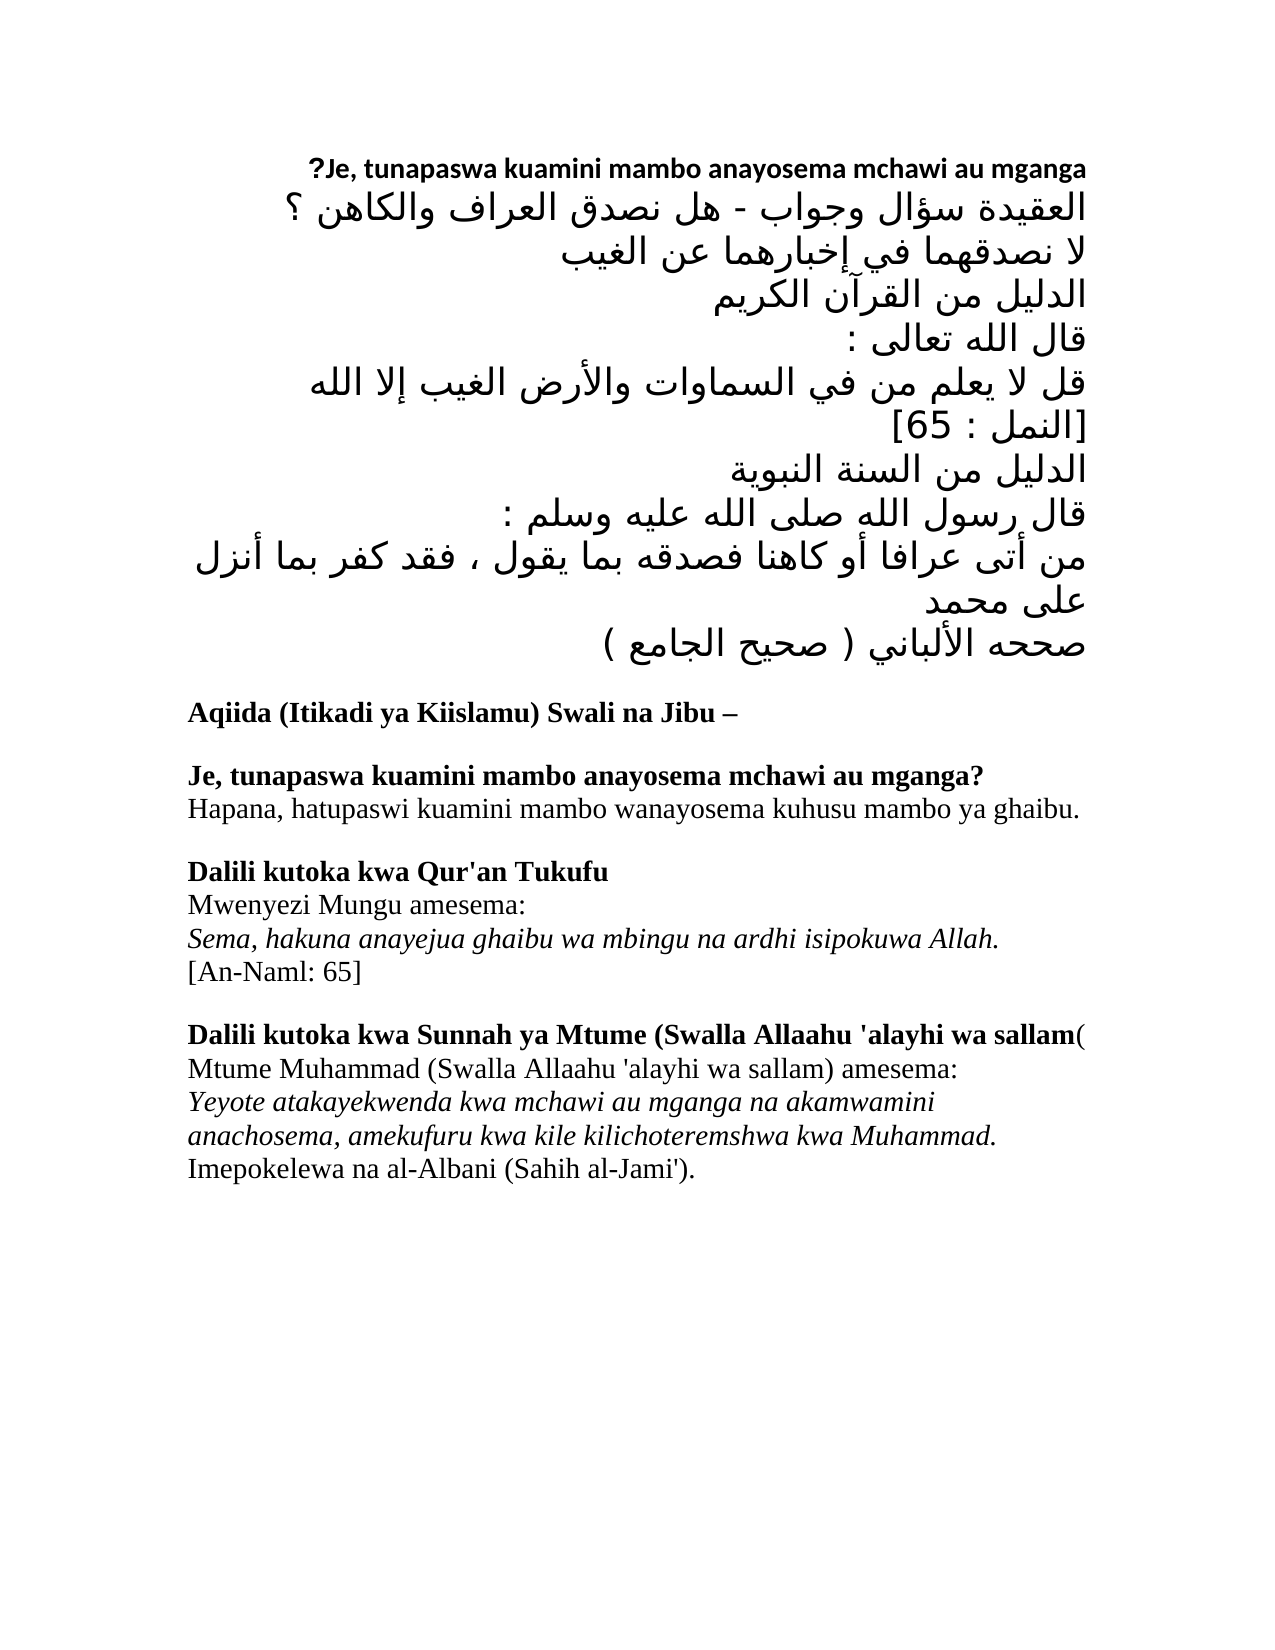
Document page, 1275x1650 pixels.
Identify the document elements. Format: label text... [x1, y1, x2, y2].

text قل لا يعلم من في السماوات والأرض الغيب إلا الله [187, 360, 1087, 404]
text Aqiida (Itikadi ya Kiislamu) Swali na Jibu – [187, 695, 1087, 728]
text الدليل من السنة النبوية [187, 447, 1087, 491]
text من أتى عرافا أو كاهنا فصدقه بما يقول ، فقد كفر بما أنزل على محمد [187, 535, 1087, 622]
text العقيدة سؤال وجواب - هل نصدق العراف والكاهن ؟ [187, 186, 1087, 229]
text لا نصدقهما في إخبارهما عن الغيب [187, 229, 1087, 273]
text قال الله تعالى : [187, 317, 1087, 360]
text Dalili kutoka kwa Sunnah ya Mtume (Swalla Allaahu 'alayhi wa sallam( Mtume Muhammad (Swalla Allaahu 'alayhi wa sallam) amesema: Yeyote atakayekwenda kwa mchawi au mganga na akamwamini anachosema, amekufuru kwa kile kilichoteremshwa kwa Muhammad. Imepokelewa na al-Albani (Sahih al-Jami'). [187, 1017, 1087, 1185]
text [النمل : 65] [187, 404, 1087, 447]
text Dalili kutoka kwa Qur'an Tukufu Mwenyezi Mungu amesema: Sema, hakuna anayejua ghaibu wa mbingu na ardhi isipokuwa Allah. [An-Naml: 65] [187, 854, 1087, 988]
text Je, tunapaswa kuamini mambo anayosema mchawi au mganga? Hapana, hatupaswi kuamini mambo wanayosema kuhusu mambo ya ghaibu. [187, 758, 1087, 825]
text قال رسول الله صلى الله عليه وسلم : [187, 491, 1087, 535]
text صححه الألباني ( صحيح الجامع ) [187, 622, 1087, 666]
text Je, tunapaswa kuamini mambo anayosema mchawi au mganga? [187, 150, 1087, 186]
text الدليل من القرآن الكريم [187, 273, 1087, 317]
